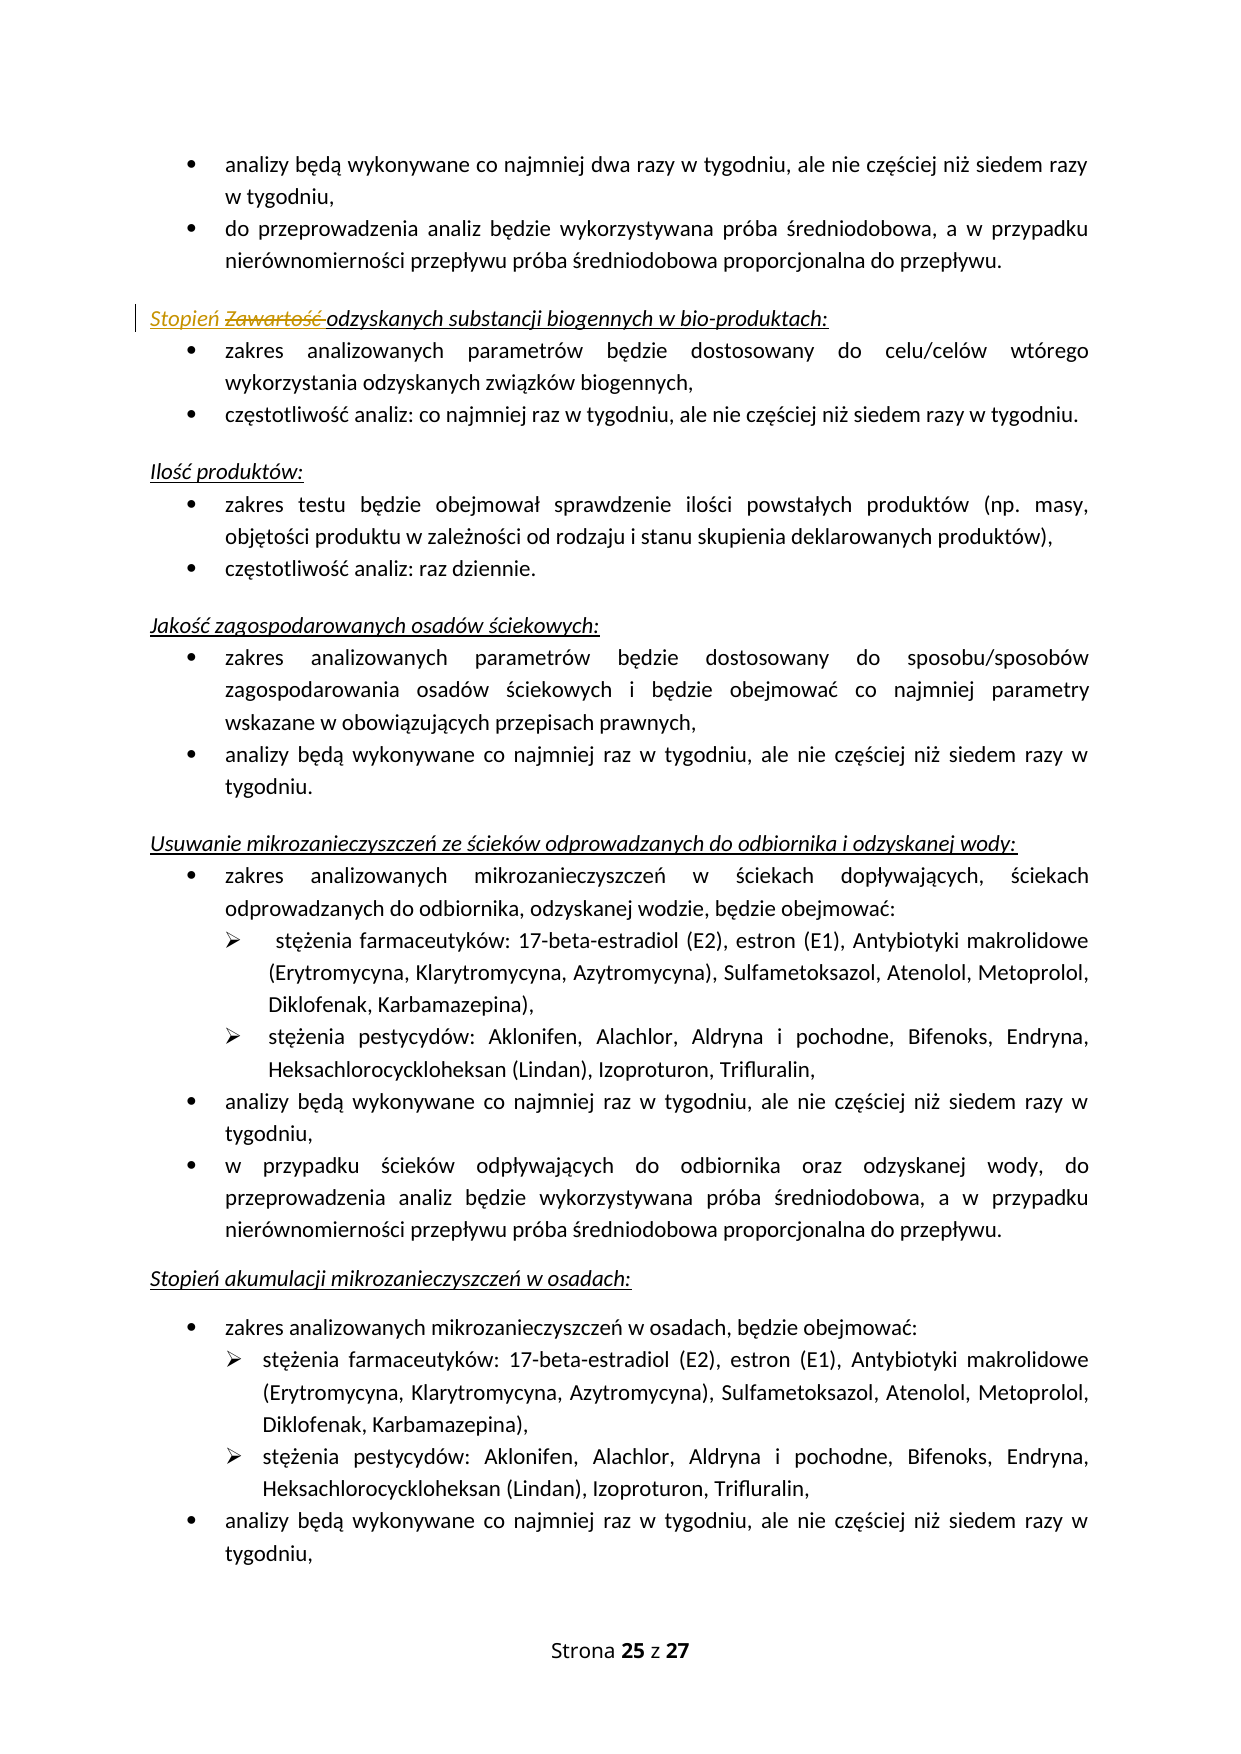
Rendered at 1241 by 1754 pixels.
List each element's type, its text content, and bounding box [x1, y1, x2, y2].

list analizy będą wykonywane co najmniej raz w tygodniu, ale nie częściej niż siedem razy w tygodniu. [187, 740, 1090, 800]
text Usuwanie mikrozanieczyszczeń ze ścieków odprowadzanych do odbiornika i odzyskanej wody: [150, 829, 1090, 857]
list częstotliwość analiz: co najmniej raz w tygodniu, ale nie częściej niż siedem razy w tygodniu. [187, 400, 1090, 428]
list stężenia farmaceutyków: 17-beta-estradiol (E2), estron (E1), Antybiotyki makrolidowe (Erytromycyna, Klarytromycyna, Azytromycyna), Sulfametoksazol, Atenolol, Metoprolol, Diklofenak, Karbamazepina), [224, 926, 1090, 1018]
text Stopień akumulacji mikrozanieczyszczeń w osadach: [150, 1264, 1090, 1292]
list stężenia farmaceutyków: 17-beta-estradiol (E2), estron (E1), Antybiotyki makrolidowe (Erytromycyna, Klarytromycyna, Azytromycyna), Sulfametoksazol, Atenolol, Metoprolol, Diklofenak, Karbamazepina), [225, 1346, 1090, 1438]
list zakres analizowanych mikrozanieczyszczeń w ściekach dopływających, ściekach odprowadzanych do odbiornika, odzyskanej wodzie, będzie obejmować: [187, 862, 1090, 922]
list zakres analizowanych mikrozanieczyszczeń w osadach, będzie obejmować: [187, 1313, 1090, 1341]
list stężenia pestycydów: Aklonifen, Alachlor, Aldryna i pochodne, Bifenoks, Endryna, Heksachlorocyckloheksan (Lindan), Izoproturon, Trifluralin, [224, 1022, 1090, 1083]
list analizy będą wykonywane co najmniej raz w tygodniu, ale nie częściej niż siedem razy w tygodniu, [187, 1506, 1090, 1567]
list analizy będą wykonywane co najmniej raz w tygodniu, ale nie częściej niż siedem razy w tygodniu, [187, 1087, 1090, 1147]
list analizy będą wykonywane co najmniej dwa razy w tygodniu, ale nie częściej niż siedem razy w tygodniu, [187, 150, 1090, 210]
text Jakość zagospodarowanych osadów ściekowych: [150, 611, 1090, 639]
list zakres testu będzie obejmował sprawdzenie ilości powstałych produktów (np. masy, objętości produktu w zależności od rodzaju i stanu skupienia deklarowanych produktów), [187, 490, 1090, 550]
list zakres analizowanych parametrów będzie dostosowany do sposobu/sposobów zagospodarowania osadów ściekowych i będzie obejmować co najmniej parametry wskazane w obowiązujących przepisach prawnych, [187, 643, 1090, 736]
list częstotliwość analiz: raz dziennie. [187, 554, 1090, 582]
list zakres analizowanych parametrów będzie dostosowany do celu/celów wtórego wykorzystania odzyskanych związków biogennych, [187, 336, 1090, 396]
list w przypadku ścieków odpływających do odbiornika oraz odzyskanej wody, do przeprowadzenia analiz będzie wykorzystywana próba średniodobowa, a w przypadku nierównomierności przepływu próba średniodobowa proporcjonalna do przepływu. [187, 1151, 1090, 1244]
list stężenia pestycydów: Aklonifen, Alachlor, Aldryna i pochodne, Bifenoks, Endryna, Heksachlorocyckloheksan (Lindan), Izoproturon, Trifluralin, [225, 1442, 1090, 1502]
text odzyskanych substancji biogennych w bio-produktach: [150, 304, 1090, 332]
text Ilość produktów: [150, 457, 1090, 486]
